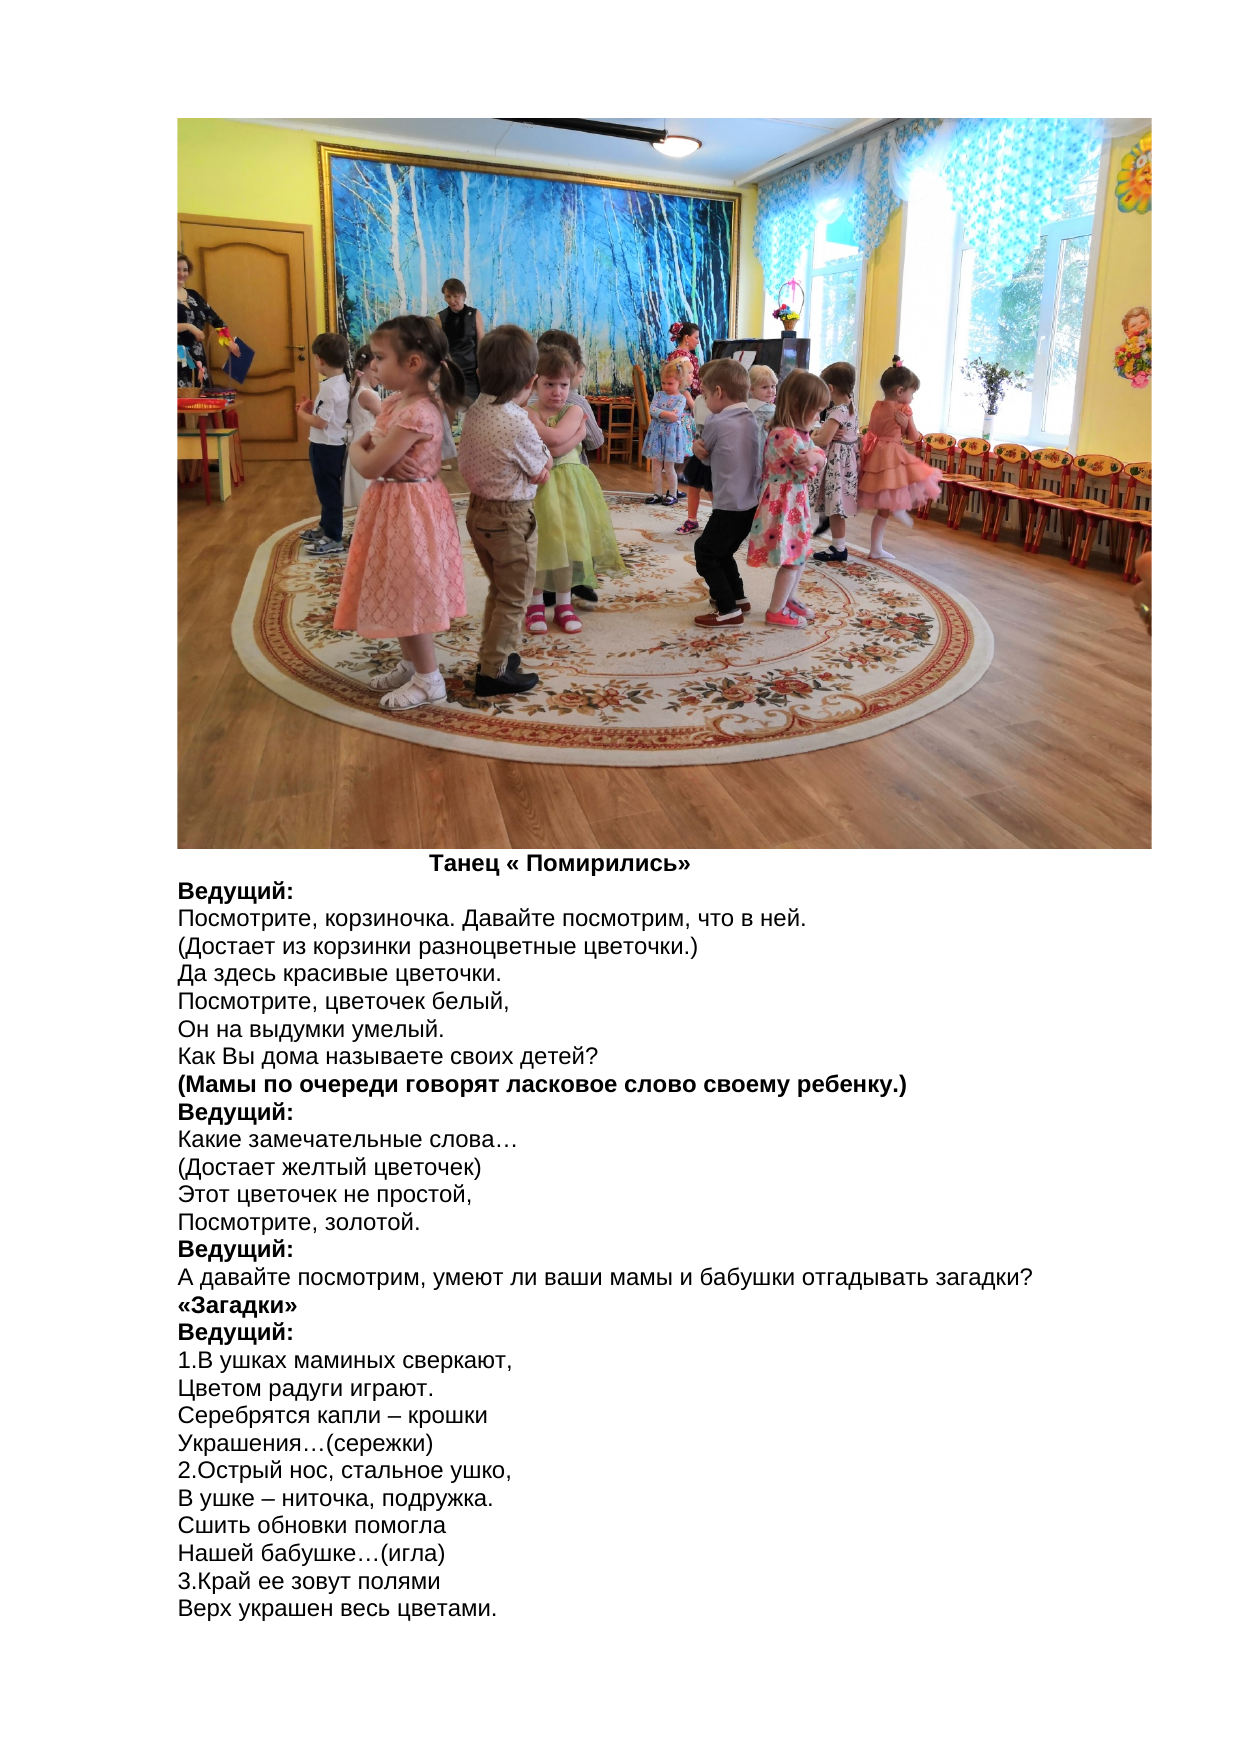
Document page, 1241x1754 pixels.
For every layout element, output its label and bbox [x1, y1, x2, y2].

text [177, 849, 1152, 1622]
picture [177, 118, 1152, 849]
